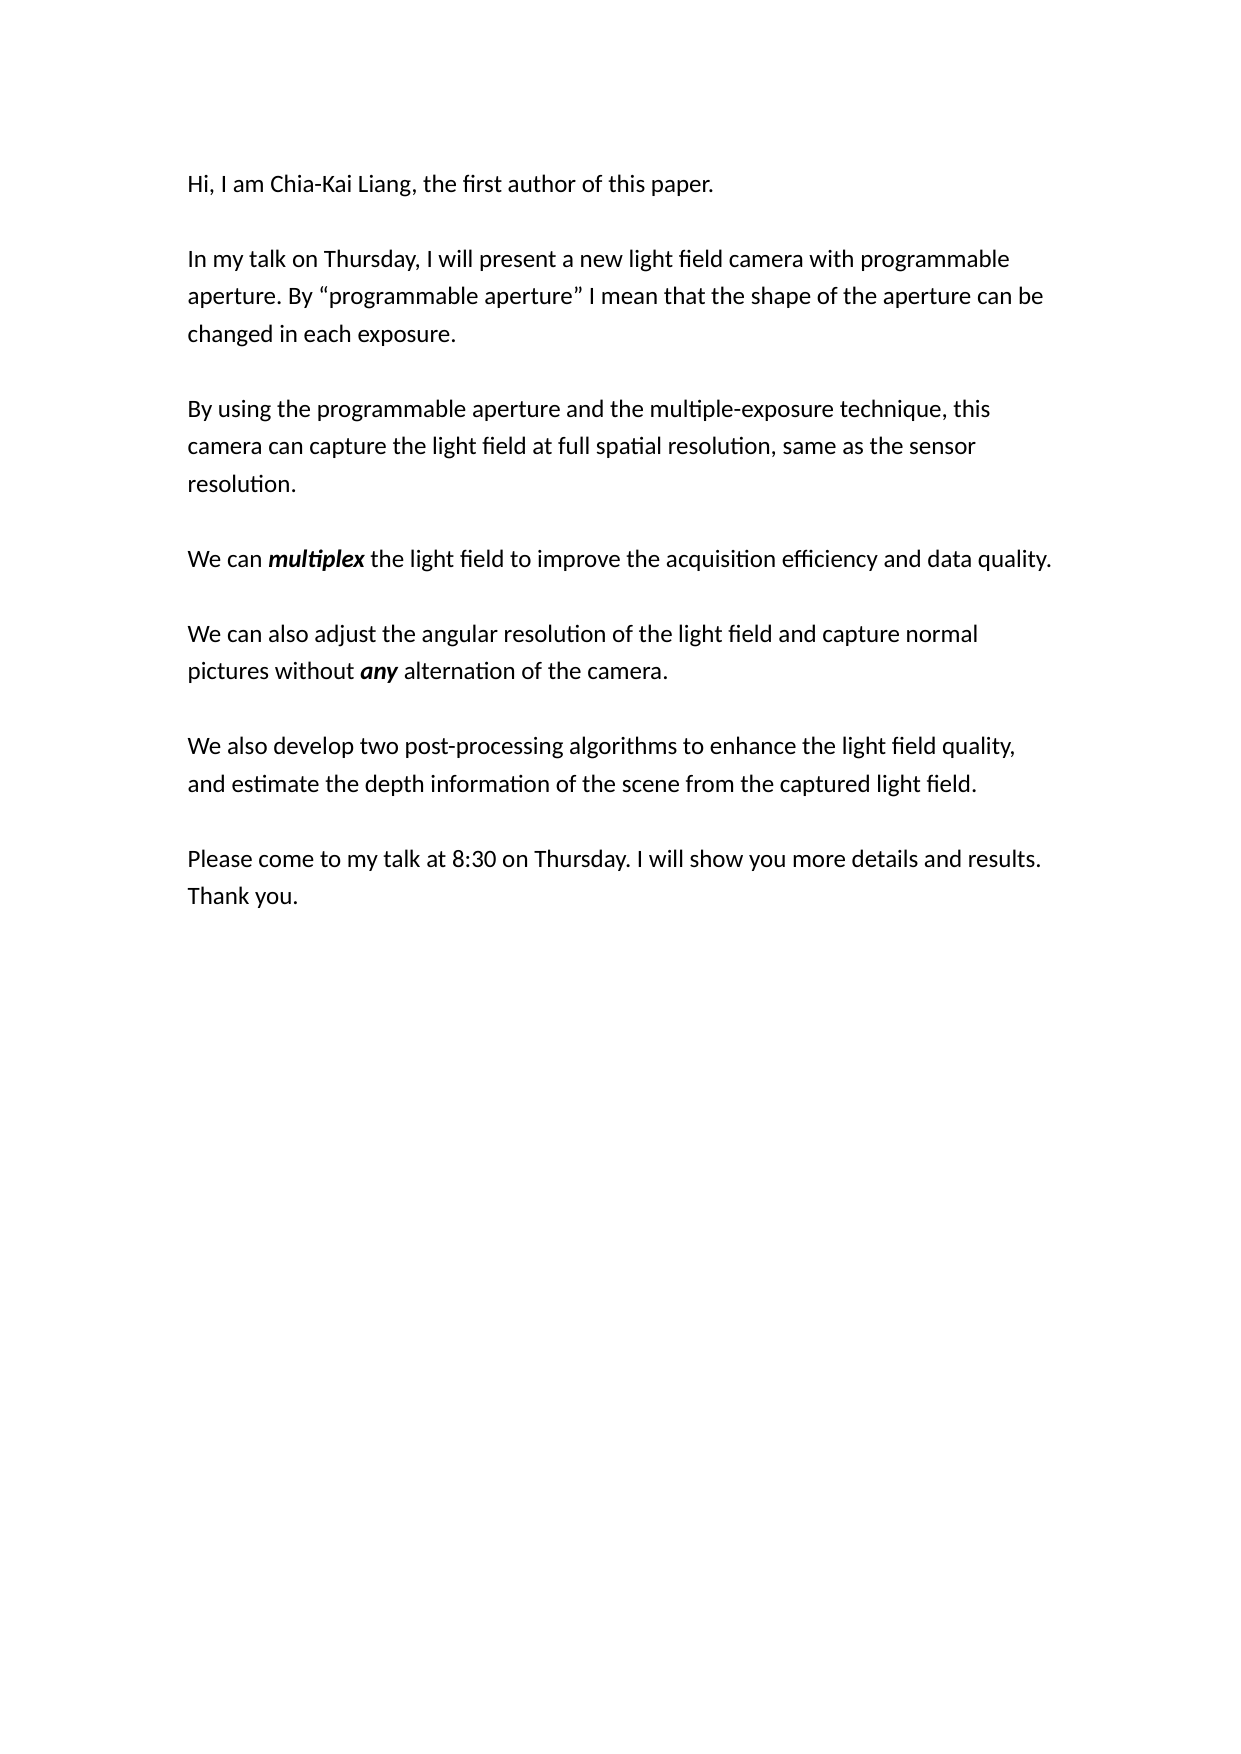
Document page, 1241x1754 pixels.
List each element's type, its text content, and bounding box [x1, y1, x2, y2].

text We can also adjust the angular resolution of the light field and capture normal pictures without any alternation of the camera. [187, 614, 1053, 689]
text We can multiplex the light field to improve the acquisition efficiency and data quality. [187, 539, 1053, 577]
text By using the programmable aperture and the multiple-exposure technique, this camera can capture the light field at full spatial resolution, same as the sensor resolution. [187, 389, 1053, 502]
text Please come to my talk at 8:30 on Thursday. I will show you more details and results. Thank you. [187, 839, 1053, 914]
text We also develop two post-processing algorithms to enhance the light field quality, and estimate the depth information of the scene from the captured light field. [187, 727, 1053, 802]
text In my talk on Thursday, I will present a new light field camera with programmable aperture. By “programmable aperture” I mean that the shape of the aperture can be changed in each exposure. [187, 239, 1053, 352]
text Hi, I am Chia-Kai Liang, the first author of this paper. [187, 164, 1053, 202]
